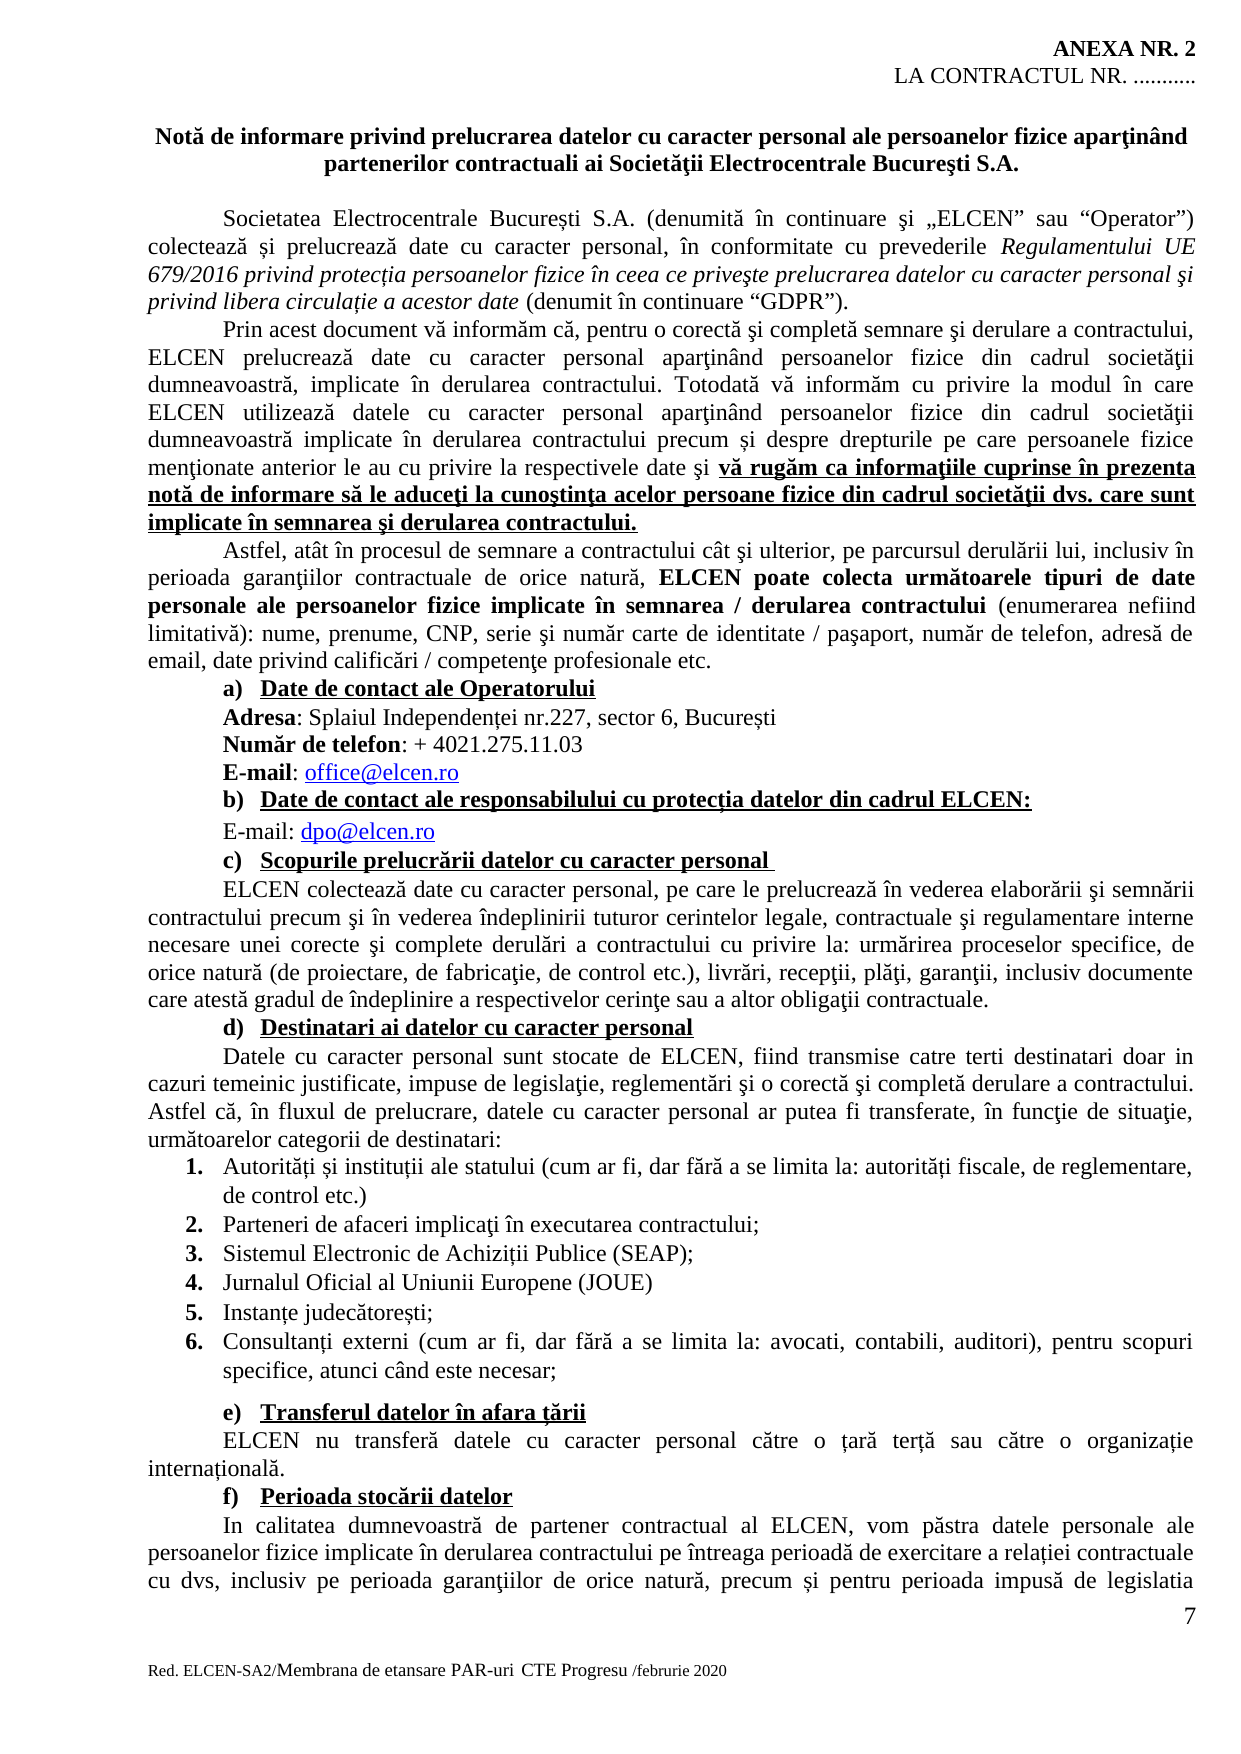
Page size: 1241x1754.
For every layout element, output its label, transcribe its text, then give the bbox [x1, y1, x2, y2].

list Parteneri de afaceri implicaţi în executarea contractului; [185, 1210, 1196, 1238]
text LA CONTRACTUL NR. ........... [148, 62, 1196, 88]
text E-mail: dpo@elcen.ro [148, 817, 1196, 845]
list Date de contact ale Operatorului [223, 674, 1196, 701]
list Consultanți externi (cum ar fi, dar fără a se limita la: avocati, contabili, auditori), pentru scopuri specifice, atunci când este necesar; [185, 1327, 1196, 1383]
text Societatea Electrocentrale București S.A. (denumită în continuare şi „ELCEN” sau “Operator”) colectează și prelucrează date cu caracter personal, în conformitate cu prevederile Regulamentului UE 679/2016 privind protecția persoanelor fizice în ceea ce priveşte prelucrarea datelor cu caracter personal şi privind libera circulație a acestor date (denumit în continuare “GDPR”). [148, 204, 1196, 315]
text Datele cu caracter personal sunt stocate de ELCEN, fiind transmise catre terti destinatari doar in cazuri temeinic justificate, impuse de legislaţie, reglementări şi o corectă şi completă derulare a contractului. Astfel că, în fluxul de prelucrare, datele cu caracter personal ar putea fi transferate, în funcţie de situaţie, următoarelor categorii de destinatari: [148, 1042, 1196, 1152]
text Adresa: Splaiul Independenței nr.227, sector 6, București [148, 703, 1196, 730]
text Prin acest document vă informăm că, pentru o corectă şi completă semnare şi derulare a contractului, ELCEN prelucrează date cu caracter personal aparţinând persoanelor fizice din cadrul societăţii dumneavoastră, implicate în derularea contractului. Totodată vă informăm cu privire la modul în care ELCEN utilizează datele cu caracter personal aparţinând persoanelor fizice din cadrul societăţii dumneavoastră implicate în derularea contractului precum și despre drepturile pe care persoanele fizice menţionate anterior le au cu privire la respectivele date şi vă rugăm ca informaţiile cuprinse în prezenta notă de informare să le aduceţi la cunoştinţa acelor persoane fizice din cadrul societăţii dvs. care sunt implicate în semnarea şi derularea contractului. [148, 315, 1196, 504]
text Astfel, atât în procesul de semnare a contractului cât şi ulterior, pe parcursul derulării lui, inclusiv în perioada garanţiilor contractuale de orice natură, ELCEN poate colecta următoarele tipuri de date personale ale persoanelor fizice implicate în semnarea / derularea contractului (enumerarea nefiind limitativă): nume, prenume, CNP, serie şi număr carte de identitate / paşaport, număr de telefon, adresă de email, date privind calificări / competenţe profesionale etc. [148, 536, 1196, 674]
list Instanțe judecătorești; [185, 1297, 1196, 1325]
text Număr de telefon: + 4021.275.11.03 [148, 730, 1196, 758]
text E-mail: office@elcen.ro [148, 758, 1196, 786]
text ELCEN nu transferă datele cu caracter personal către o țară terță sau către o organizație internațională. [148, 1426, 1196, 1482]
text Notă de informare privind prelucrarea datelor cu caracter personal ale persoanelor fizice aparţinând partenerilor contractuali ai Societăţii Electrocentrale Bucureşti S.A. [148, 122, 1196, 177]
text ELCEN colectează date cu caracter personal, pe care le prelucrează în vederea elaborării şi semnării contractului precum şi în vederea îndeplinirii tuturor cerintelor legale, contractuale şi regulamentare interne necesare unei corecte şi complete derulări a contractului cu privire la: urmărirea proceselor specifice, de orice natură (de proiectare, de fabricaţie, de control etc.), livrări, recepţii, plăţi, garanţii, inclusiv documente care atestă gradul de îndeplinire a respectivelor cerinţe sau a altor obligaţii contractuale. [148, 875, 1196, 1013]
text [148, 1511, 1196, 1594]
list Autorități și instituții ale statului (cum ar fi, dar fără a se limita la: autorități fiscale, de reglementare, de control etc.) [185, 1152, 1196, 1209]
text anexa nr. 2 [148, 35, 1196, 62]
list Scopurile prelucrării datelor cu caracter personal [223, 845, 1196, 873]
list Perioada stocării datelor [223, 1482, 1196, 1509]
list Jurnalul Oficial al Uniunii Europene (JOUE) [185, 1268, 1196, 1296]
list Sistemul Electronic de Achiziții Publice (SEAP); [185, 1239, 1196, 1267]
list Transferul datelor în afara țării [223, 1397, 1196, 1425]
list Date de contact ale responsabilului cu protecția datelor din cadrul ELCEN: [223, 786, 1240, 813]
list Destinatari ai datelor cu caracter personal [223, 1013, 1196, 1041]
